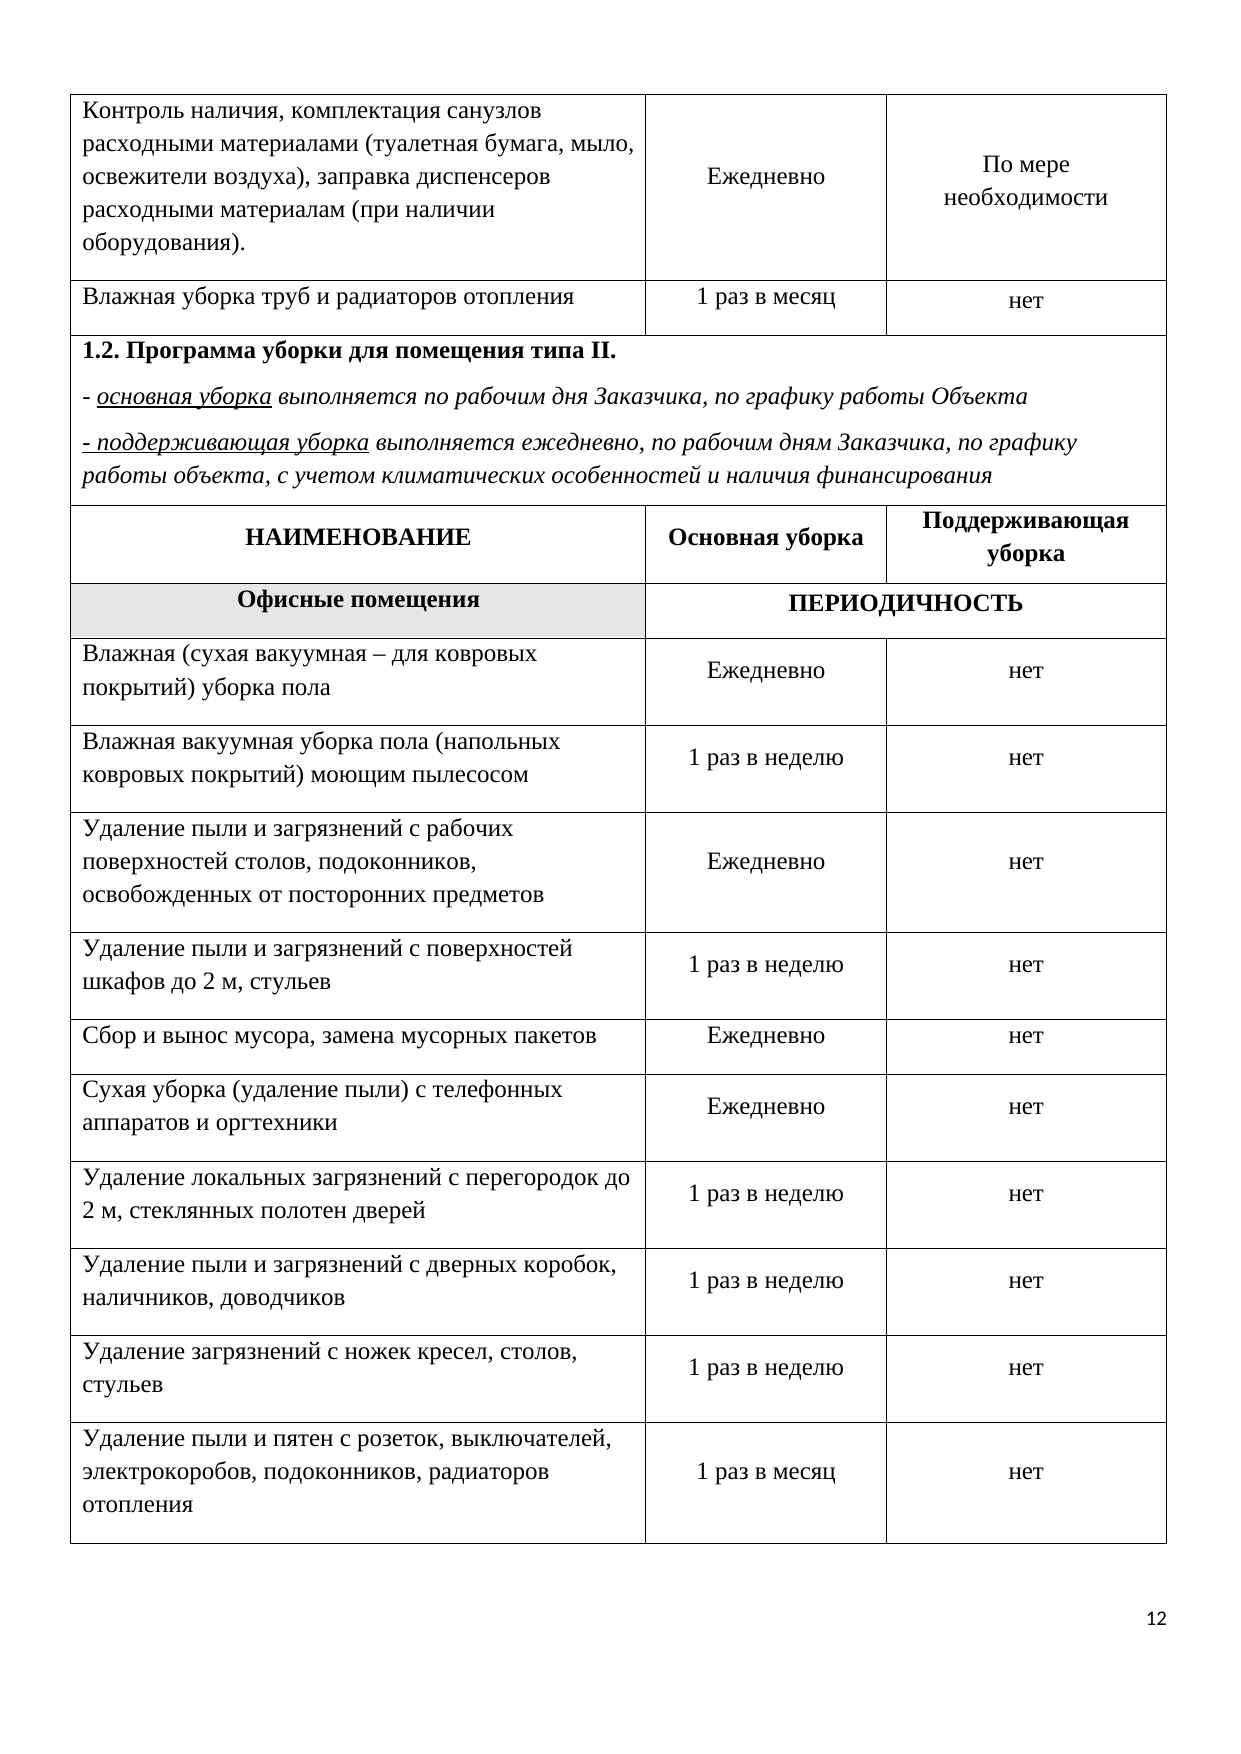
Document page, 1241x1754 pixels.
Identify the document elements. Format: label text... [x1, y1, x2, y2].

table_cell НАИМЕНОВАНИЕ [71, 506, 645, 583]
table_cell 1 раз в неделю [646, 1249, 886, 1335]
table_cell Ежедневно [646, 1075, 886, 1161]
table_cell нет [887, 1020, 1166, 1073]
table_cell 1 раз в неделю [646, 1162, 886, 1248]
table_cell 1.2. Программа уборки для помещения типа II. - основная уборка выполняется по рабочим дня Заказчика, по графику работы Объекта - поддерживающая уборка выполняется ежедневно, по рабочим дням Заказчика, по графику работы объекта, с учетом климатических особенностей и наличия финансирования [71, 336, 1166, 504]
table_cell Влажная вакуумная уборка пола (напольных ковровых покрытий) моющим пылесосом [71, 726, 645, 812]
table_cell Ежедневно [646, 639, 886, 725]
table_cell нет [887, 639, 1166, 725]
table_cell Офисные помещения [71, 584, 645, 637]
table_cell Удаление пыли и загрязнений с поверхностей шкафов до 2 м, стульев [71, 933, 645, 1019]
table_cell нет [887, 933, 1166, 1019]
table_cell Удаление пыли и пятен с розеток, выключателей, электрокоробов, подоконников, радиаторов отопления [71, 1423, 645, 1542]
table_cell Основная уборка [646, 506, 886, 583]
table_cell Удаление загрязнений с ножек кресел, столов, стульев [71, 1336, 645, 1422]
table_cell Сбор и вынос мусора, замена мусорных пакетов [71, 1020, 645, 1073]
table_cell нет [887, 1336, 1166, 1422]
table_cell нет [887, 1075, 1166, 1161]
table_cell 1 раз в неделю [646, 933, 886, 1019]
table_cell Ежедневно [646, 1020, 886, 1073]
table_cell нет [887, 726, 1166, 812]
table_cell ПЕРИОДИЧНОСТЬ [646, 584, 1166, 637]
table_cell нет [887, 1162, 1166, 1248]
table_cell нет [887, 1423, 1166, 1542]
table_cell Влажная (сухая вакуумная – для ковровых покрытий) уборка пола [71, 639, 645, 725]
table_cell Ежедневно [646, 95, 886, 280]
table_cell Удаление пыли и загрязнений с дверных коробок, наличников, доводчиков [71, 1249, 645, 1335]
table_cell 1 раз в месяц [646, 1423, 886, 1542]
table_cell Поддерживающая уборка [887, 506, 1166, 583]
table_cell Ежедневно [646, 813, 886, 932]
table_cell Сухая уборка (удаление пыли) с телефонных аппаратов и оргтехники [71, 1075, 645, 1161]
table_cell нет [887, 281, 1166, 334]
table_cell нет [887, 813, 1166, 932]
table_cell 1 раз в месяц [646, 281, 886, 334]
table_cell Влажная уборка труб и радиаторов отопления [71, 281, 645, 334]
table_cell Контроль наличия, комплектация санузлов расходными материалами (туалетная бумага, мыло, освежители воздуха), заправка диспенсеров расходными материалам (при наличии оборудования). [71, 95, 645, 280]
table_cell 1 раз в неделю [646, 1336, 886, 1422]
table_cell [887, 95, 1166, 280]
table_cell нет [887, 1249, 1166, 1335]
table_cell Удаление пыли и загрязнений с рабочих поверхностей столов, подоконников, освобожденных от посторонних предметов [71, 813, 645, 932]
table_cell 1 раз в неделю [646, 726, 886, 812]
table_cell Удаление локальных загрязнений с перегородок до 2 м, стеклянных полотен дверей [71, 1162, 645, 1248]
